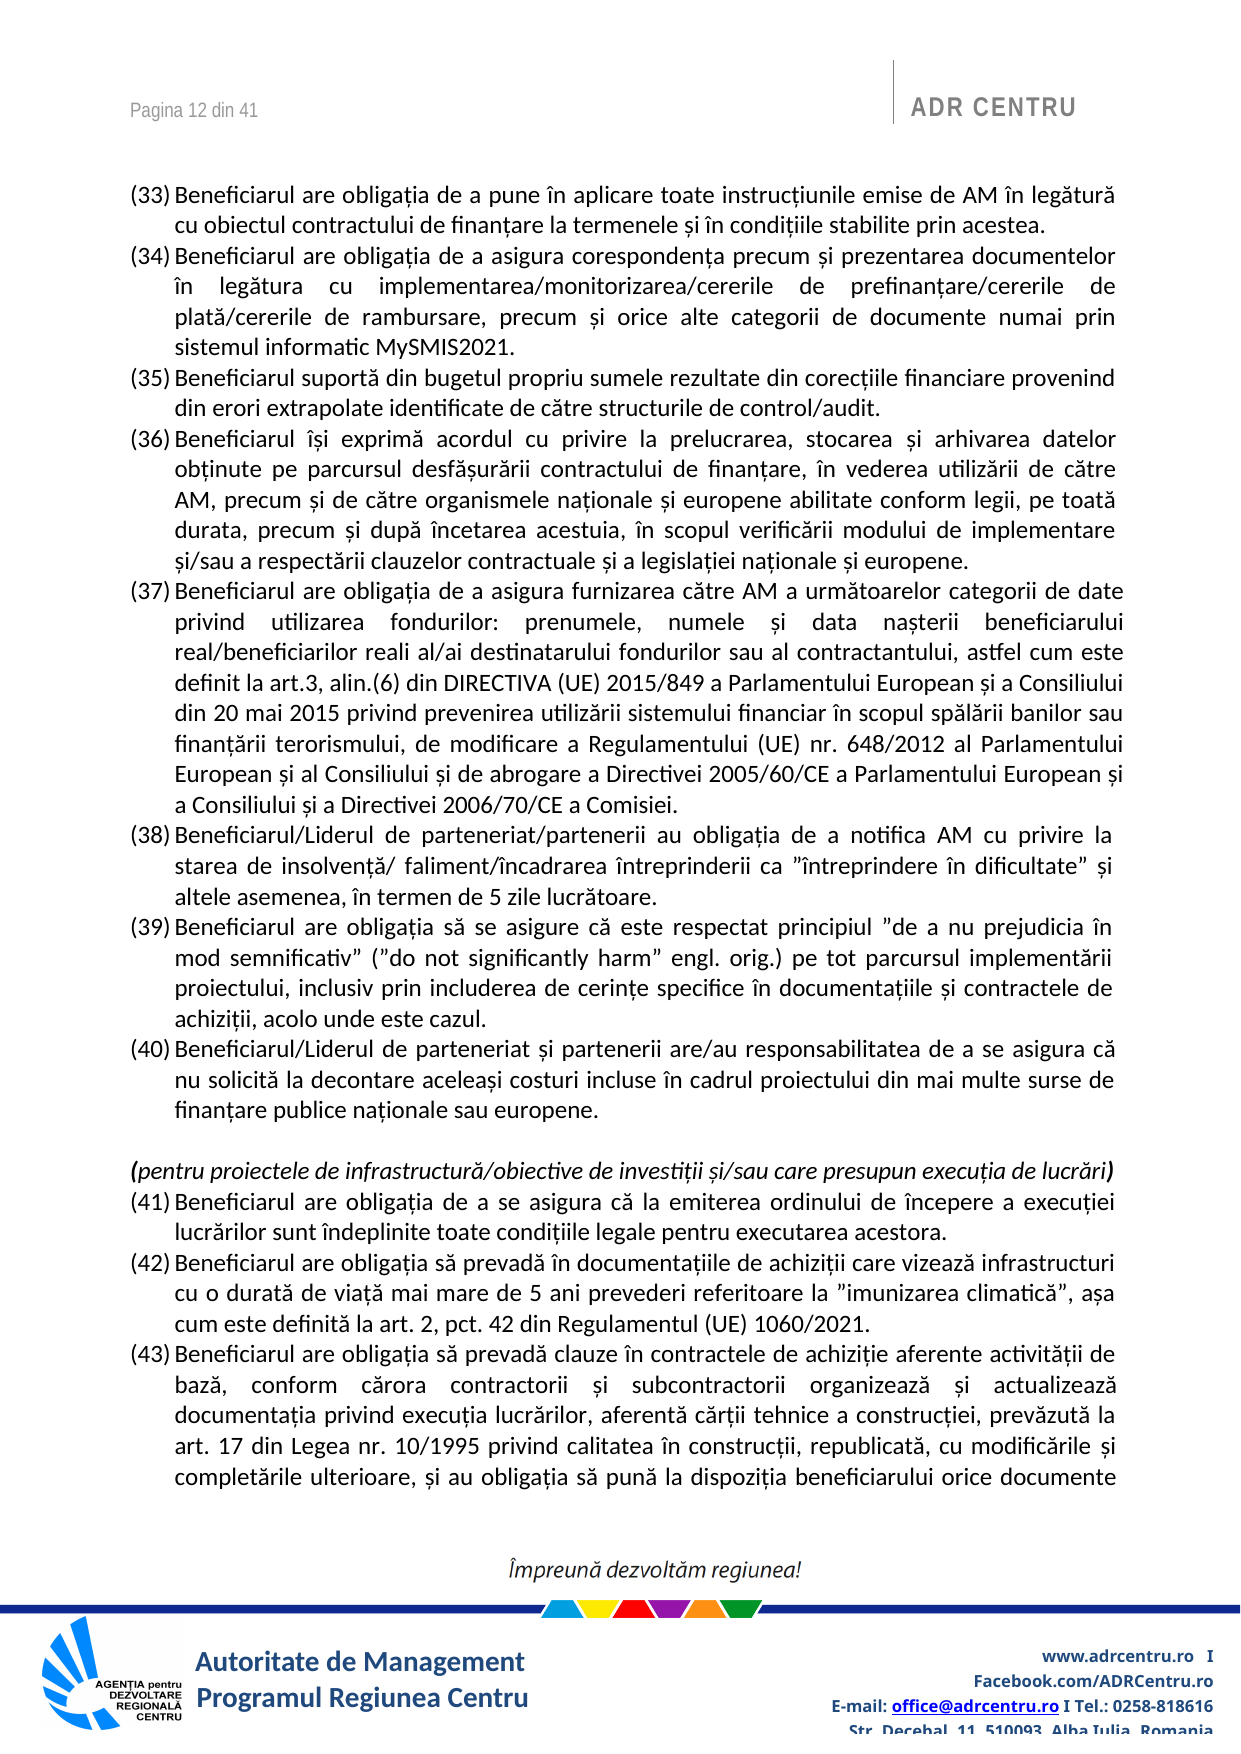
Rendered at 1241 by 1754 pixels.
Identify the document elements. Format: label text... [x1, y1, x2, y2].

list Beneficiarul/Liderul de parteneriat/partenerii au obligația de a notifica AM cu privire la starea de insolvență/ faliment/încadrarea întreprinderii ca ”întreprindere în dificultate” și altele asemenea, în termen de 5 zile lucrătoare. [130, 820, 1114, 911]
list Beneficiarul are obligația de a asigura corespondența precum și prezentarea documentelor în legătura cu implementarea/monitorizarea/cererile de prefinanțare/cererile de plată/cererile de rambursare, precum și orice alte categorii de documente numai prin sistemul informatic MySMIS2021. [130, 240, 1117, 362]
text (pentru proiectele de infrastructură/obiective de investiții și/sau care presupun execuția de lucrări) [130, 1155, 1117, 1186]
list Beneficiarul are obligația de a pune în aplicare toate instrucțiunile emise de AM în legătură cu obiectul contractului de finanțare la termenele și în condițiile stabilite prin acestea. [130, 179, 1117, 240]
list Beneficiarul suportă din bugetul propriu sumele rezultate din corecțiile financiare provenind din erori extrapolate identificate de către structurile de control/audit. [130, 362, 1117, 423]
list Beneficiarul/Liderul de parteneriat și partenerii are/au responsabilitatea de a se asigura că nu solicită la decontare aceleași costuri incluse în cadrul proiectului din mai multe surse de finanțare publice naționale sau europene. [130, 1033, 1117, 1125]
picture [574, 1600, 1241, 1618]
list Beneficiarul își exprimă acordul cu privire la prelucrarea, stocarea şi arhivarea datelor obținute pe parcursul desfășurării contractului de finanțare, în vederea utilizării de către AM, precum și de către organismele naționale și europene abilitate conform legii, pe toată durata, precum şi după încetarea acestuia, în scopul verificării modului de implementare şi/sau a respectării clauzelor contractuale şi a legislației naționale şi europene. [130, 423, 1117, 576]
picture [495, 1556, 814, 1583]
list Beneficiarul are obligația să prevadă în documentațiile de achiziții care vizează infrastructuri cu o durată de viață mai mare de 5 ani prevederi referitoare la ”imunizarea climatică”, așa cum este definită la art. 2, pct. 42 din Regulamentul (UE) 1060/2021. [130, 1247, 1117, 1338]
list Beneficiarul are obligația de a se asigura că la emiterea ordinului de începere a execuției lucrărilor sunt îndeplinite toate condițiile legale pentru executarea acestora. [130, 1186, 1117, 1247]
list Beneficiarul are obligația de a asigura furnizarea către AM a următoarelor categorii de date privind utilizarea fondurilor: prenumele, numele și data nașterii beneficiarului real/beneficiarilor reali al/ai destinatarului fondurilor sau al contractantului, astfel cum este definit la art.3, alin.(6) din DIRECTIVA (UE) 2015/849 a Parlamentului European și a Consiliului din 20 mai 2015 privind prevenirea utilizării sistemului financiar în scopul spălării banilor sau finanțării terorismului, de modificare a Regulamentului (UE) nr. 648/2012 al Parlamentului European și al Consiliului și de abrogare a Directivei 2005/60/CE a Parlamentului European și a Consiliului și a Directivei 2006/70/CE a Comisiei. [130, 576, 1125, 820]
list Beneficiarul are obligația să se asigure că este respectat principiul ”de a nu prejudicia în mod semnificativ” (”do not significantly harm” engl. orig.) pe tot parcursul implementării proiectului, inclusiv prin includerea de cerințe specifice în documentațiile și contractele de achiziții, acolo unde este cazul. [130, 911, 1114, 1033]
picture [0, 1600, 550, 1730]
